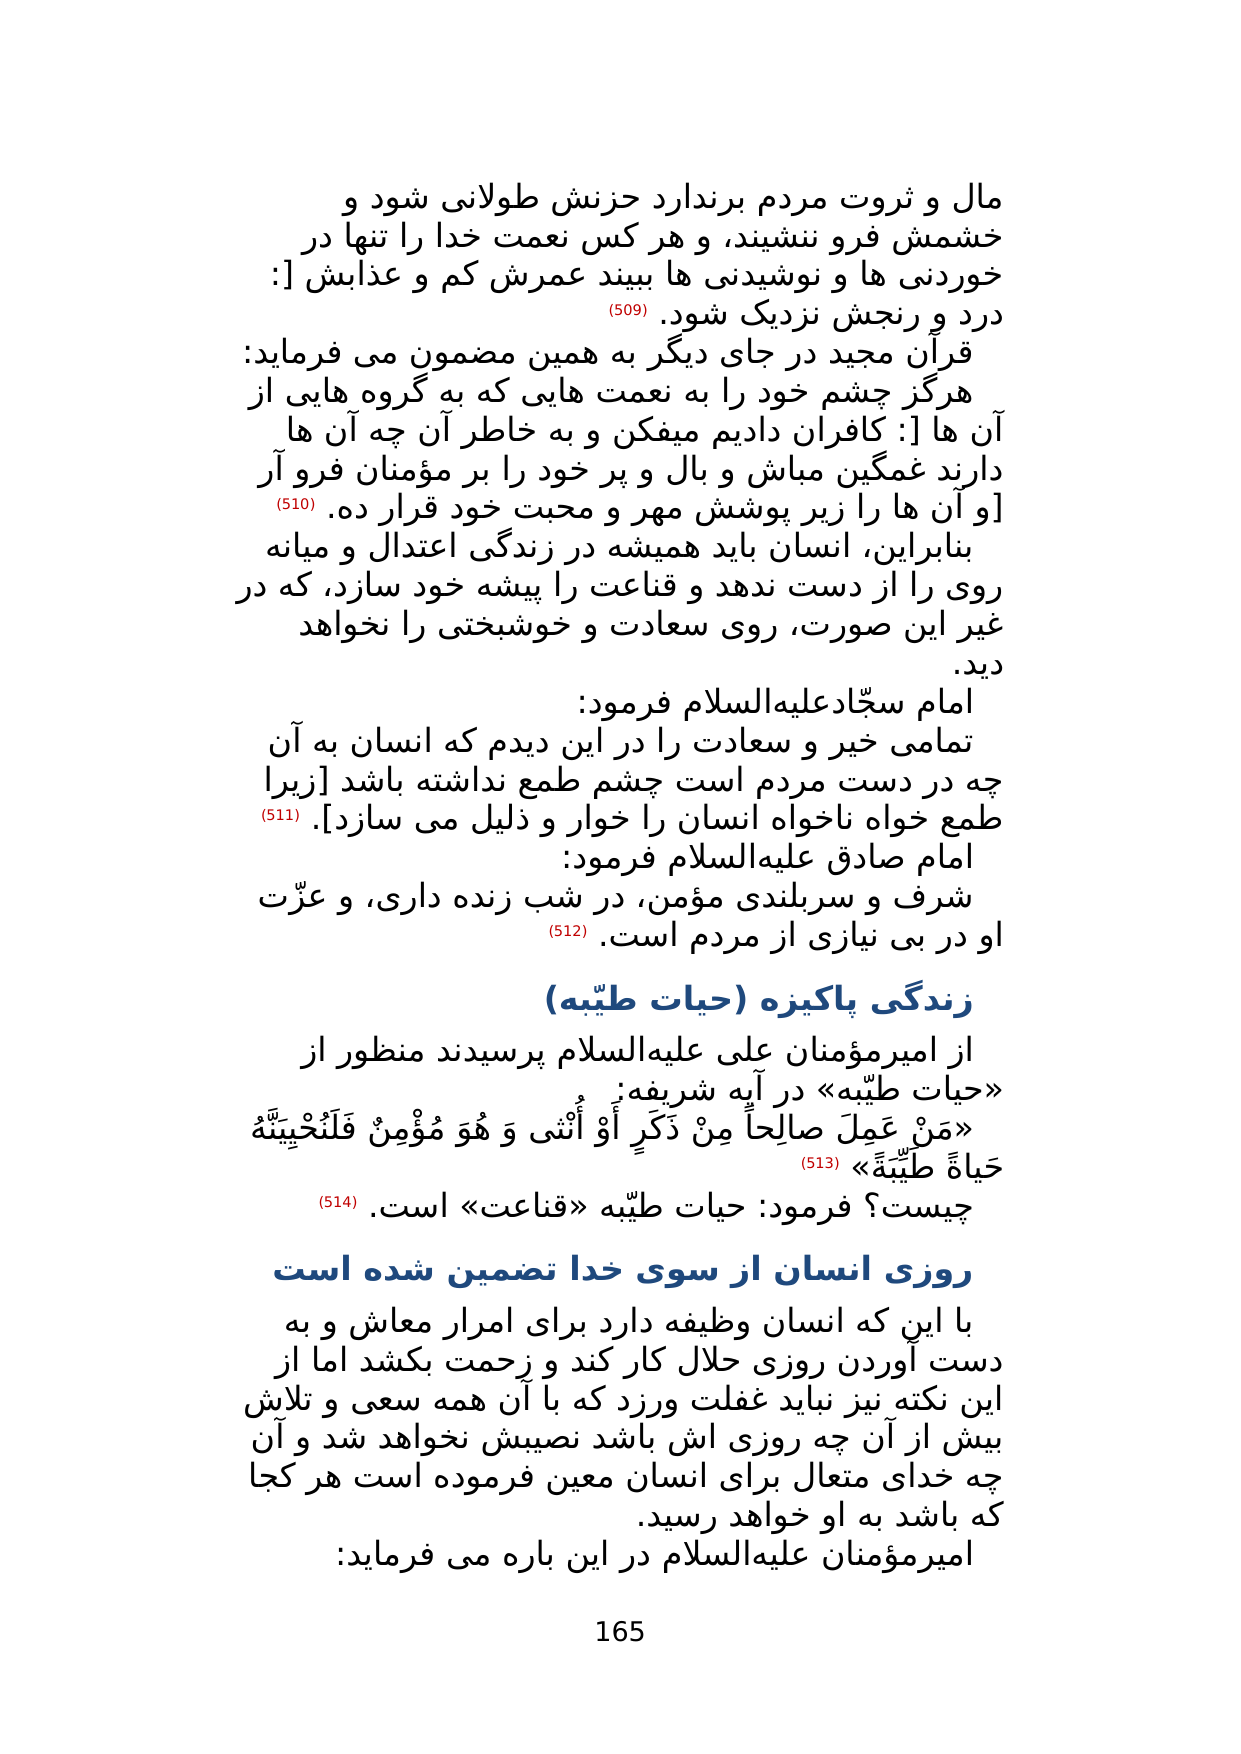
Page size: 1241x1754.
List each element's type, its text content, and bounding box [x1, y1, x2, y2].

text امام صادق عليه‌السلام فرمود: [236, 838, 1004, 877]
text شرف و سربلندی مؤمن، در شب زنده داری، و عزّت او در بی نیازی از مردم است. (512) [236, 877, 1004, 954]
text تمامی خیر و سعادت را در این دیدم که انسان به آن چه در دست مردم است چشم طمع نداشته باشد [زیرا طمع خواه ناخواه انسان را خوار و ذلیل می سازد]. (511) [236, 721, 1004, 838]
text بنابراین، انسان باید همیشه در زندگی اعتدال و میانه روی را از دست ندهد و قناعت را پیشه خود سازد، که در غیر این صورت، روی سعادت و خوشبختی را نخواهد دید. [236, 527, 1004, 682]
text امام سجّادعليه‌السلام فرمود: [236, 682, 1004, 721]
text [236, 177, 1004, 333]
text هرگز چشم خود را به نعمت هایی که به گروه هایی از آن ها [: کافران دادیم میفکن و به خاطر آن چه آن ها دارند غمگین مباش و بال و پر خود را بر مؤمنان فرو آر [و آن ها را زیر پوشش مهر و محبت خود قرار ده. (510) [236, 371, 1004, 527]
text از امیرمؤمنان علی عليه‌السلام پرسیدند منظور از «حیات طیّبه» در آیه شریفه: [236, 1031, 1004, 1108]
text «مَنْ عَمِلَ صالِحاً مِنْ ذَکَرٍ أَوْ أُنْثی وَ هُوَ مُؤْمِنٌ فَلَنُحْیِیَنَّهُ حَیاةً طَیِّبَةً» (513) [236, 1108, 1004, 1186]
text امیرمؤمنان عليه‌السلام در این باره می فرماید: [236, 1534, 1004, 1573]
text با این که انسان وظیفه دارد برای امرار معاش و به دست آوردن روزی حلال کار کند و زحمت بکشد اما از این نکته نیز نباید غفلت ورزد که با آن همه سعی و تلاش بیش از آن چه روزی اش باشد نصیبش نخواهد شد و آن چه خدای متعال برای انسان معین فرموده است هر کجا که باشد به او خواهد رسید. [236, 1301, 1004, 1534]
text چیست؟ فرمود: حیات طیّبه «قناعت» است. (514) [236, 1186, 1004, 1225]
subtitle روزی انسان از سوی خدا تضمین شده است [236, 1250, 1004, 1289]
subtitle زندگی پاکیزه (حیات طیّبه) [236, 979, 1004, 1018]
text قرآن مجید در جای دیگر به همین مضمون می فرماید: [236, 333, 1004, 371]
